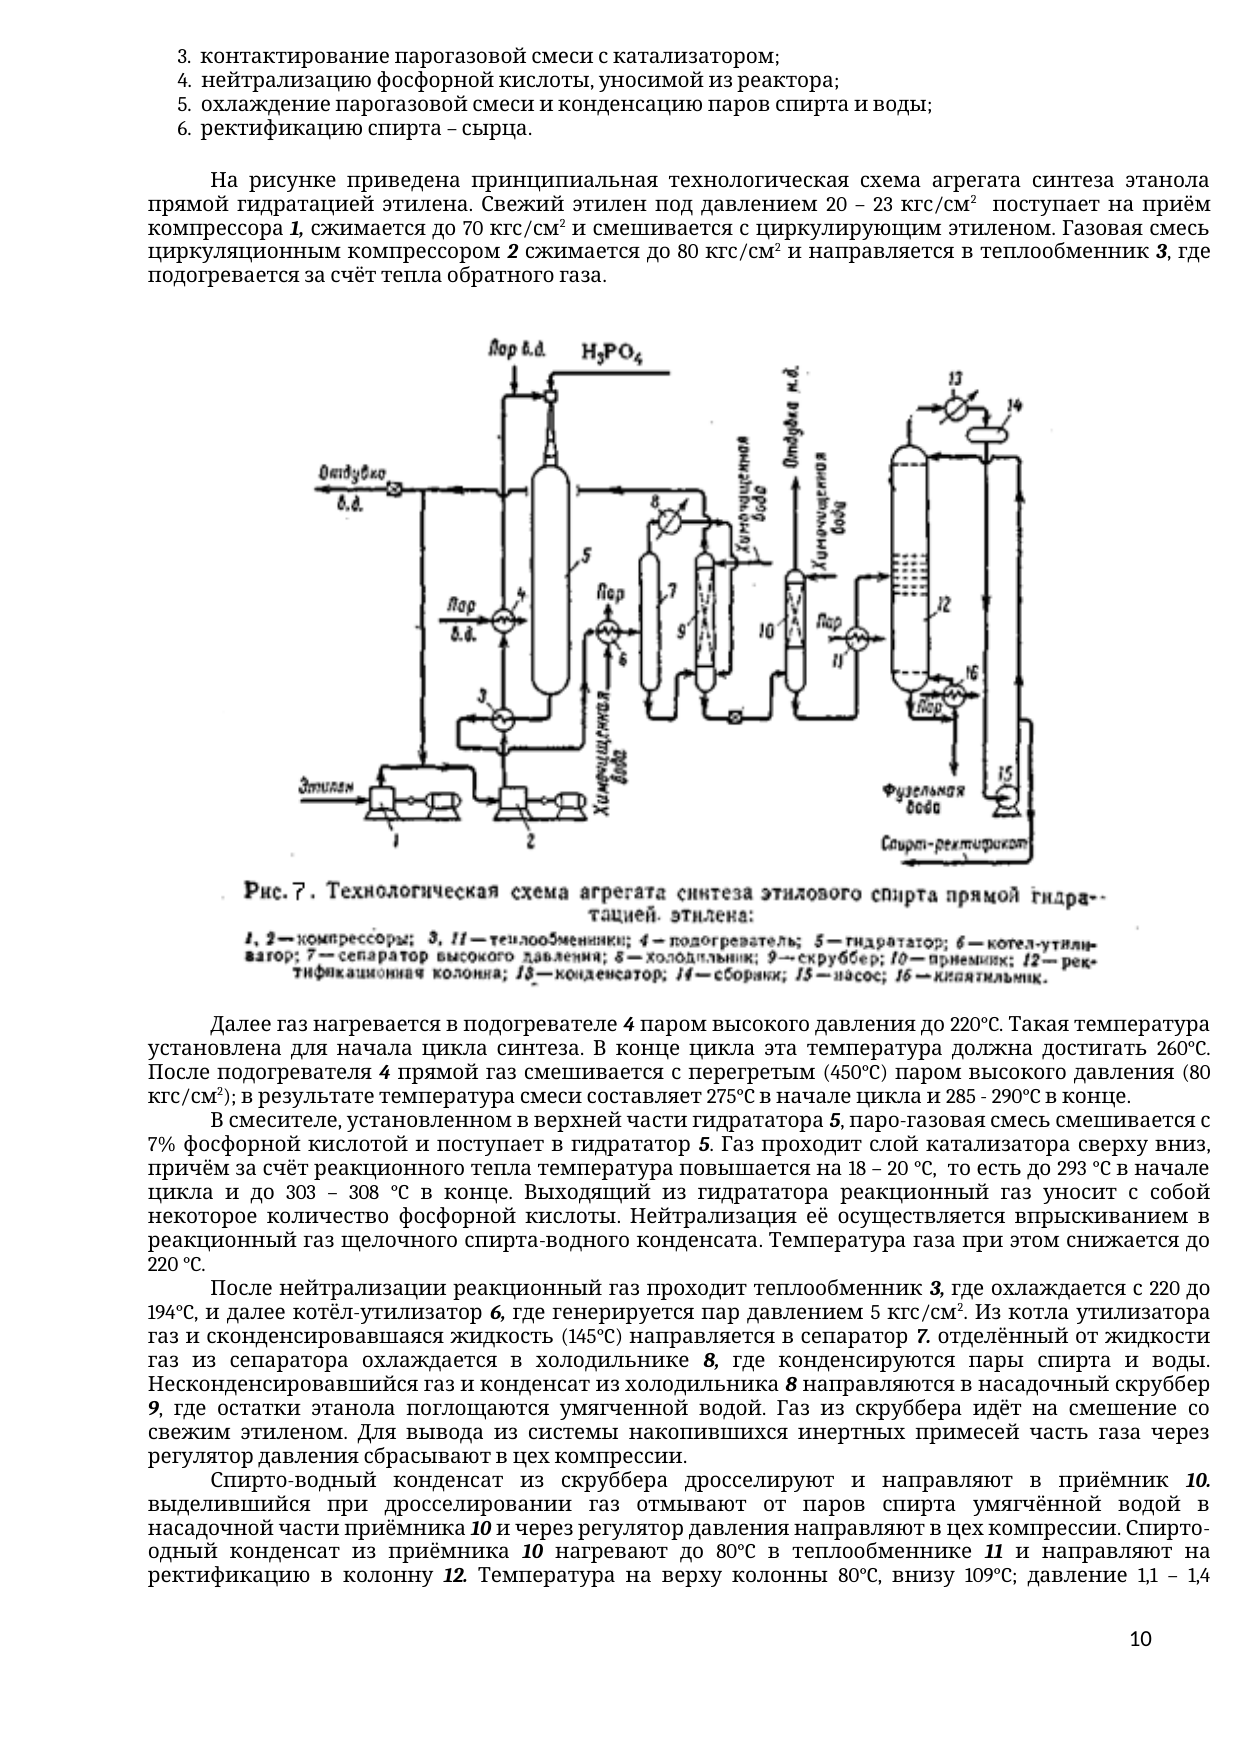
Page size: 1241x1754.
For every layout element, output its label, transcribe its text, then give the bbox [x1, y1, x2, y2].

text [148, 1468, 1211, 1588]
text После нейтрализации реакционный газ проходит теплообменник 3, где охлаждается с 220 до 194°C, и далее котёл-утилизатор 6, где генерируется пар давлением 5 кгс/см2. Из котла утилизатора газ и сконденсировавшаяся жидкость (145°C) направляется в сепаратор 7. отделённый от жидкости газ из сепаратора охлаждается в холодильнике 8, где конденсируются пары спирта и воды. Несконденсировавшийся газ и конденсат из холодильника 8 направляются в насадочный скруббер 9, где остатки этанола поглощаются умягченной водой. Газ из скруббера идёт на смешение со свежим этиленом. Для вывода из системы накопившихся инертных примесей часть газа через регулятор давления сбрасывают в цех компрессии. [148, 1277, 1211, 1468]
text На рисунке приведена принципиальная технологическая схема агрегата синтеза этанола прямой гидратацией этилена. Свежий этилен под давлением 20 – 23 кгс/см2 поступает на приём компрессора 1, сжимается до 70 кгс/см2 и смешивается с циркулирующим этиленом. Газовая смесь циркуляционным компрессором 2 сжимается до 80 кгс/см2 и направляется в теплообменник 3, где подогревается за счёт тепла обратного газа. [148, 168, 1211, 288]
text 3. контактирование парогазовой смеси с катализатором; [177, 44, 1211, 68]
text 4. нейтрализацию фосфорной кислоты, уносимой из реактора; [177, 68, 1211, 92]
text В смесителе, установленном в верхней части гидрататора 5, паро-газовая смесь смешивается с 7% фосфорной кислотой и поступает в гидрататор 5. Газ проходит слой катализатора сверху вниз, причём за счёт реакционного тепла температура повышается на 18 – 20 °C, то есть до 293 °C в начале цикла и до 303 – 308 °C в конце. Выходящий из гидрататора реакционный газ уносит с собой некоторое количество фосфорной кислоты. Нейтрализация её осуществляется впрыскиванием в реакционный газ щелочного спирта-водного конденсата. Температура газа при этом снижается до 220 °C. [148, 1109, 1211, 1277]
text 5. охлаждение парогазовой смеси и конденсацию паров спирта и воды; [177, 92, 1211, 116]
text Далее газ нагревается в подогревателе 4 паром высокого давления до 220°C. Такая температура установлена для начала цикла синтеза. В конце цикла эта температура должна достигать 260°C. После подогревателя 4 прямой газ смешивается с перегретым (450°C) паром высокого давления (80 кгс/см2); в результате температура смеси составляет 275°C в начале цикла и 285 - 290°C в конце. [148, 1013, 1211, 1109]
picture [221, 316, 1143, 1013]
text 6. ректификацию спирта – сырца. [177, 116, 1211, 140]
